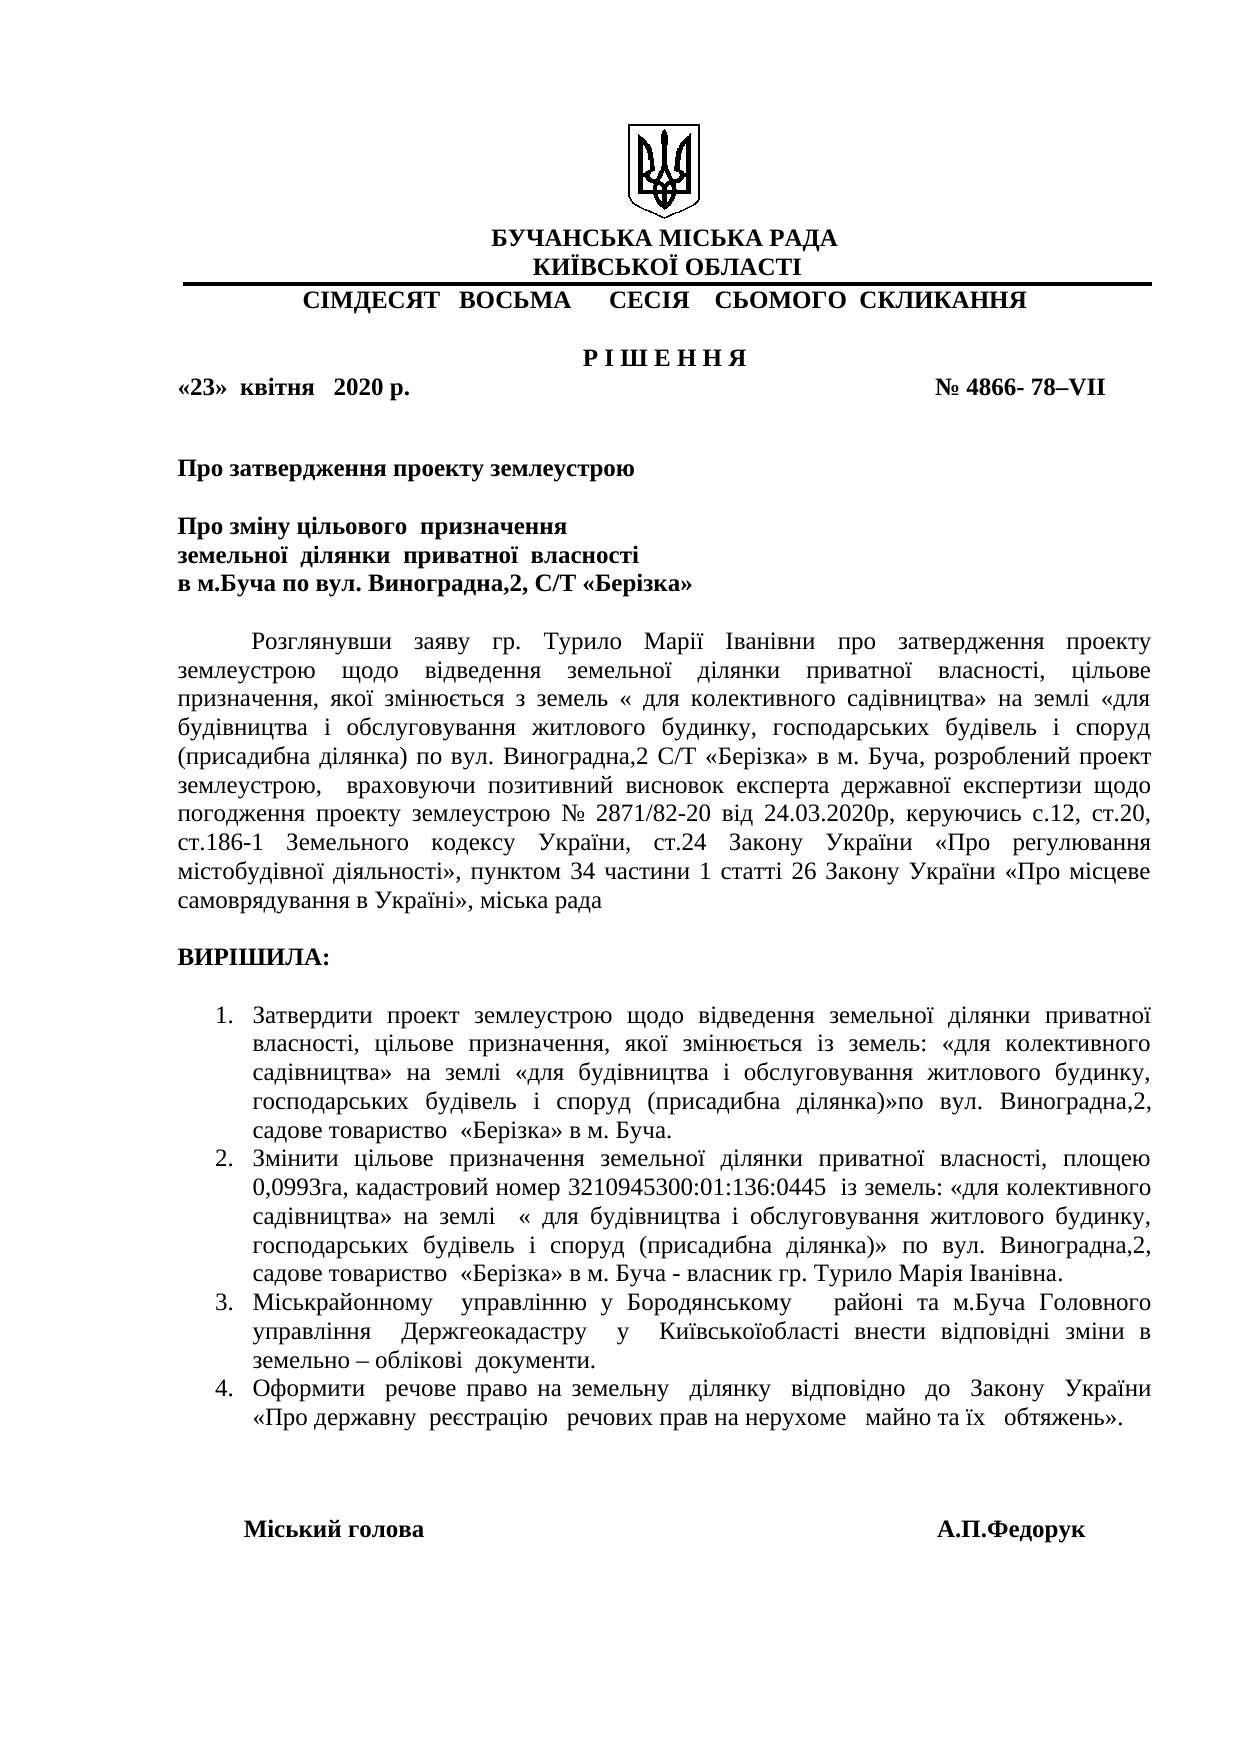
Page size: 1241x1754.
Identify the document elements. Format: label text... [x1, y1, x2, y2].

text СІМДЕСЯТ ВОСЬМА СЕСІЯ СЬОМОГО СКЛИКАННЯ [177, 286, 1152, 314]
list Затвердити проект землеустрою щодо відведення земельної ділянки приватної власності, цільове призначення, якої змінюється із земель: «для колективного садівництва» на землі «для будівництва і обслуговування житлового будинку, господарських будівель і споруд (присадибна ділянка)»по вул. Виноградна,2, садове товариство «Берізка» в м. Буча. [215, 1000, 1152, 1143]
list Міськрайонному управлінню у Бородянському районі та м.Буча Головного управління Держгеокадастру у Київськоїобласті внести відповідні зміни в земельно – облікові документи. [215, 1287, 1152, 1373]
text Розглянувши заяву гр. Турило Марії Іванівни про затвердження проекту землеустрою щодо відведення земельної ділянки приватної власності, цільове призначення, якої змінюється з земель « для колективного садівництва» на землі «для будівництва і обслуговування житлового будинку, господарських будівель і споруд (присадибна ділянка) по вул. Виноградна,2 С/Т «Берізка» в м. Буча, розроблений проект землеустрою, враховуючи позитивний висновок експерта державної експертизи щодо погодження проекту землеустрою № 2871/82-20 від 24.03.2020р, керуючись с.12, ст.20, ст.186-1 Земельного кодексу України, ст.24 Закону України «Про регулювання містобудівної діяльності», пунктом 34 частини 1 статті 26 Закону України «Про місцеве самоврядування в Україні», міська рада [177, 626, 1152, 913]
list Змінити цільове призначення земельної ділянки приватної власності, площею 0,0993га, кадастровий номер 3210945300:01:136:0445 із земель: «для колективного садівництва» на землі « для будівництва і обслуговування житлового будинку, господарських будівель і споруд (присадибна ділянка)» по вул. Виноградна,2, садове товариство «Берізка» в м. Буча - власник гр. Турило Марія Іванівна. [215, 1143, 1152, 1287]
text в м.Буча по вул. Виноградна,2, С/Т «Берізка» [177, 568, 1152, 597]
text Про зміну цільового призначення [177, 511, 1152, 540]
text земельної ділянки приватної власності [177, 540, 1152, 568]
text КИЇВСЬКОЇ ОБЛАСТІ [183, 252, 1152, 282]
text «23» квітня 2020 р. № 4866- 78–VІІ [177, 372, 1152, 401]
text Про затвердження проекту землеустрою [177, 453, 1152, 482]
text Р І Ш Е Н Н Я [177, 343, 1152, 372]
text БУЧАНСЬКА МІСЬКА РАДА [177, 223, 1152, 252]
list Оформити речове право на земельну ділянку відповідно до Закону України «Про державну реєстрацію речових прав на нерухоме майно та їх обтяжень». [215, 1373, 1152, 1431]
text ВИРІШИЛА: [177, 942, 1152, 971]
text Міський голова А.П.Федорук [177, 1514, 1152, 1542]
